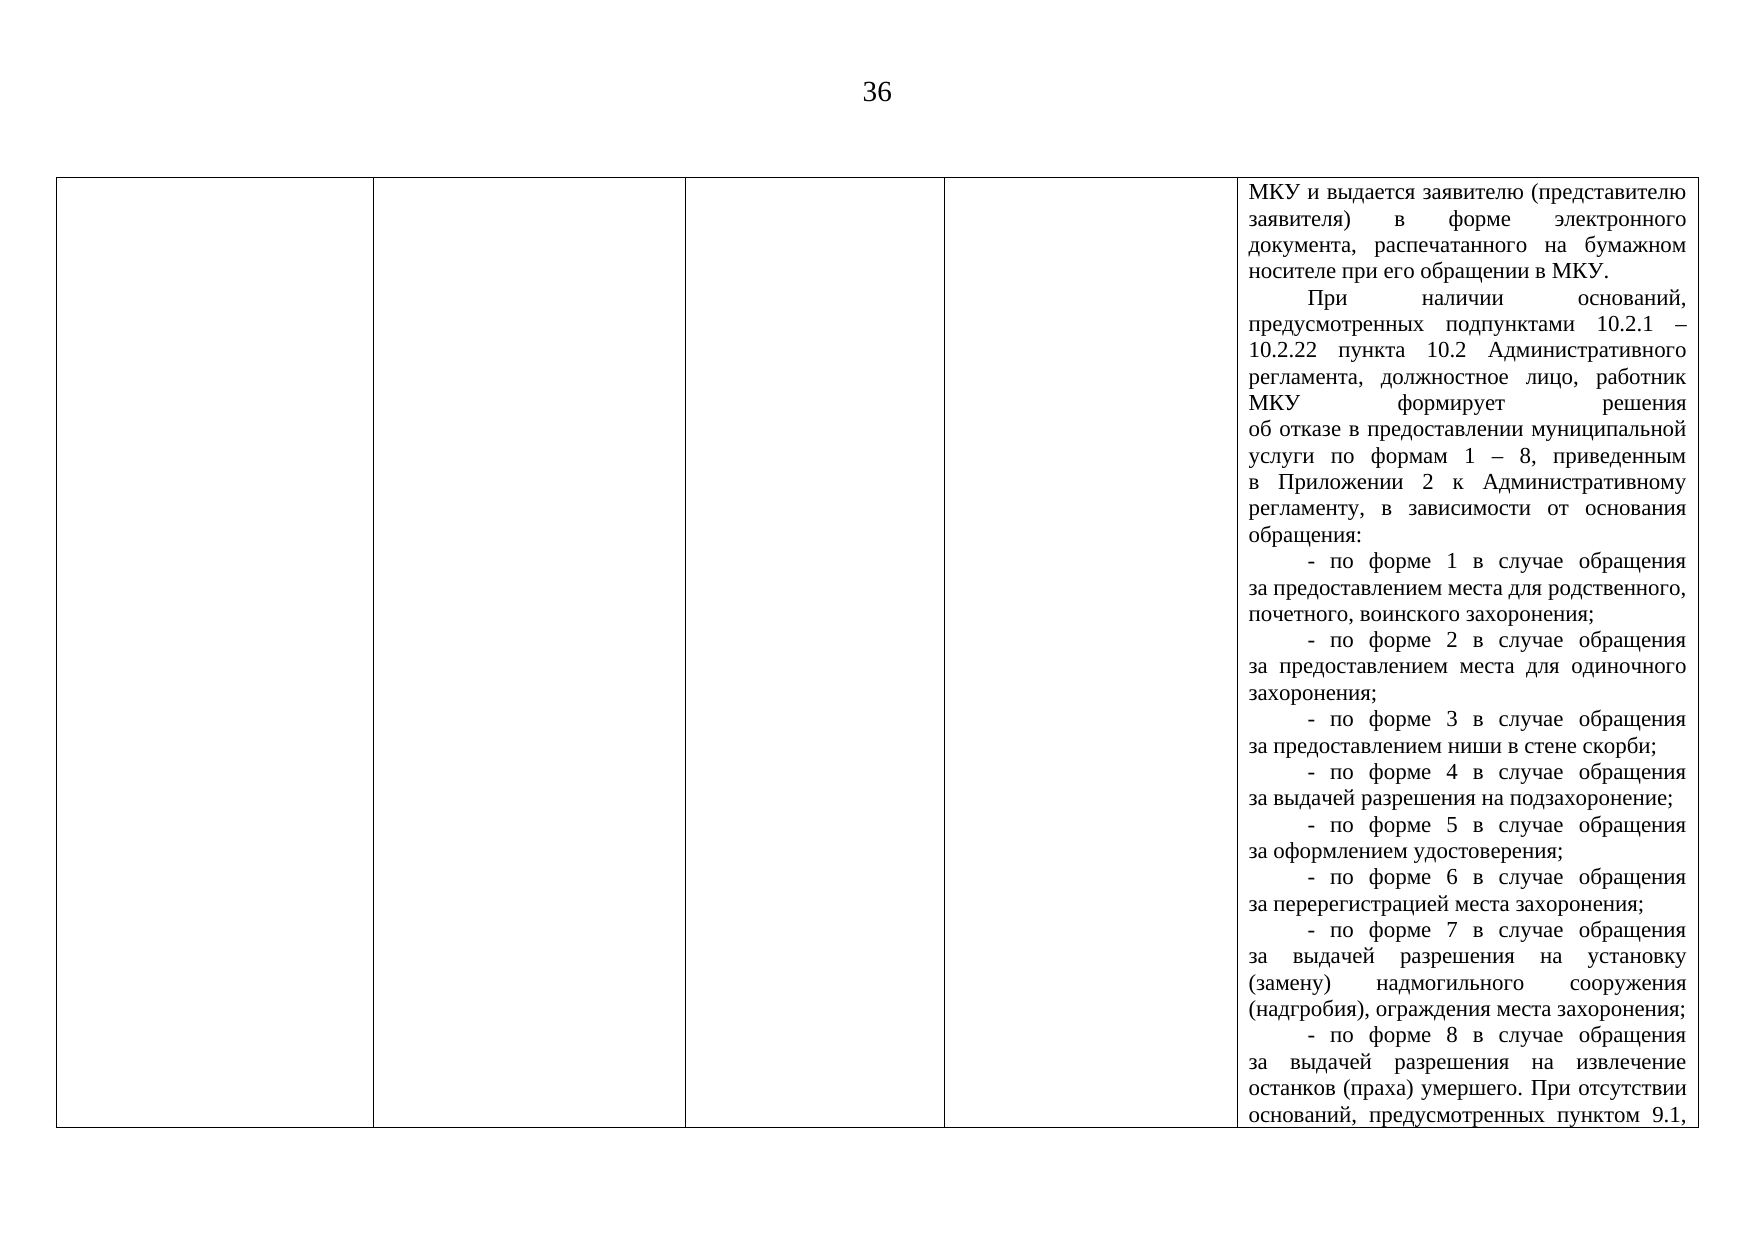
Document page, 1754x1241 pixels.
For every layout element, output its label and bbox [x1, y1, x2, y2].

table_cell [374, 178, 685, 1127]
table_cell [686, 178, 944, 1127]
table_cell [945, 178, 1237, 1127]
table_cell [57, 178, 373, 1127]
table_cell [1238, 178, 1698, 1127]
